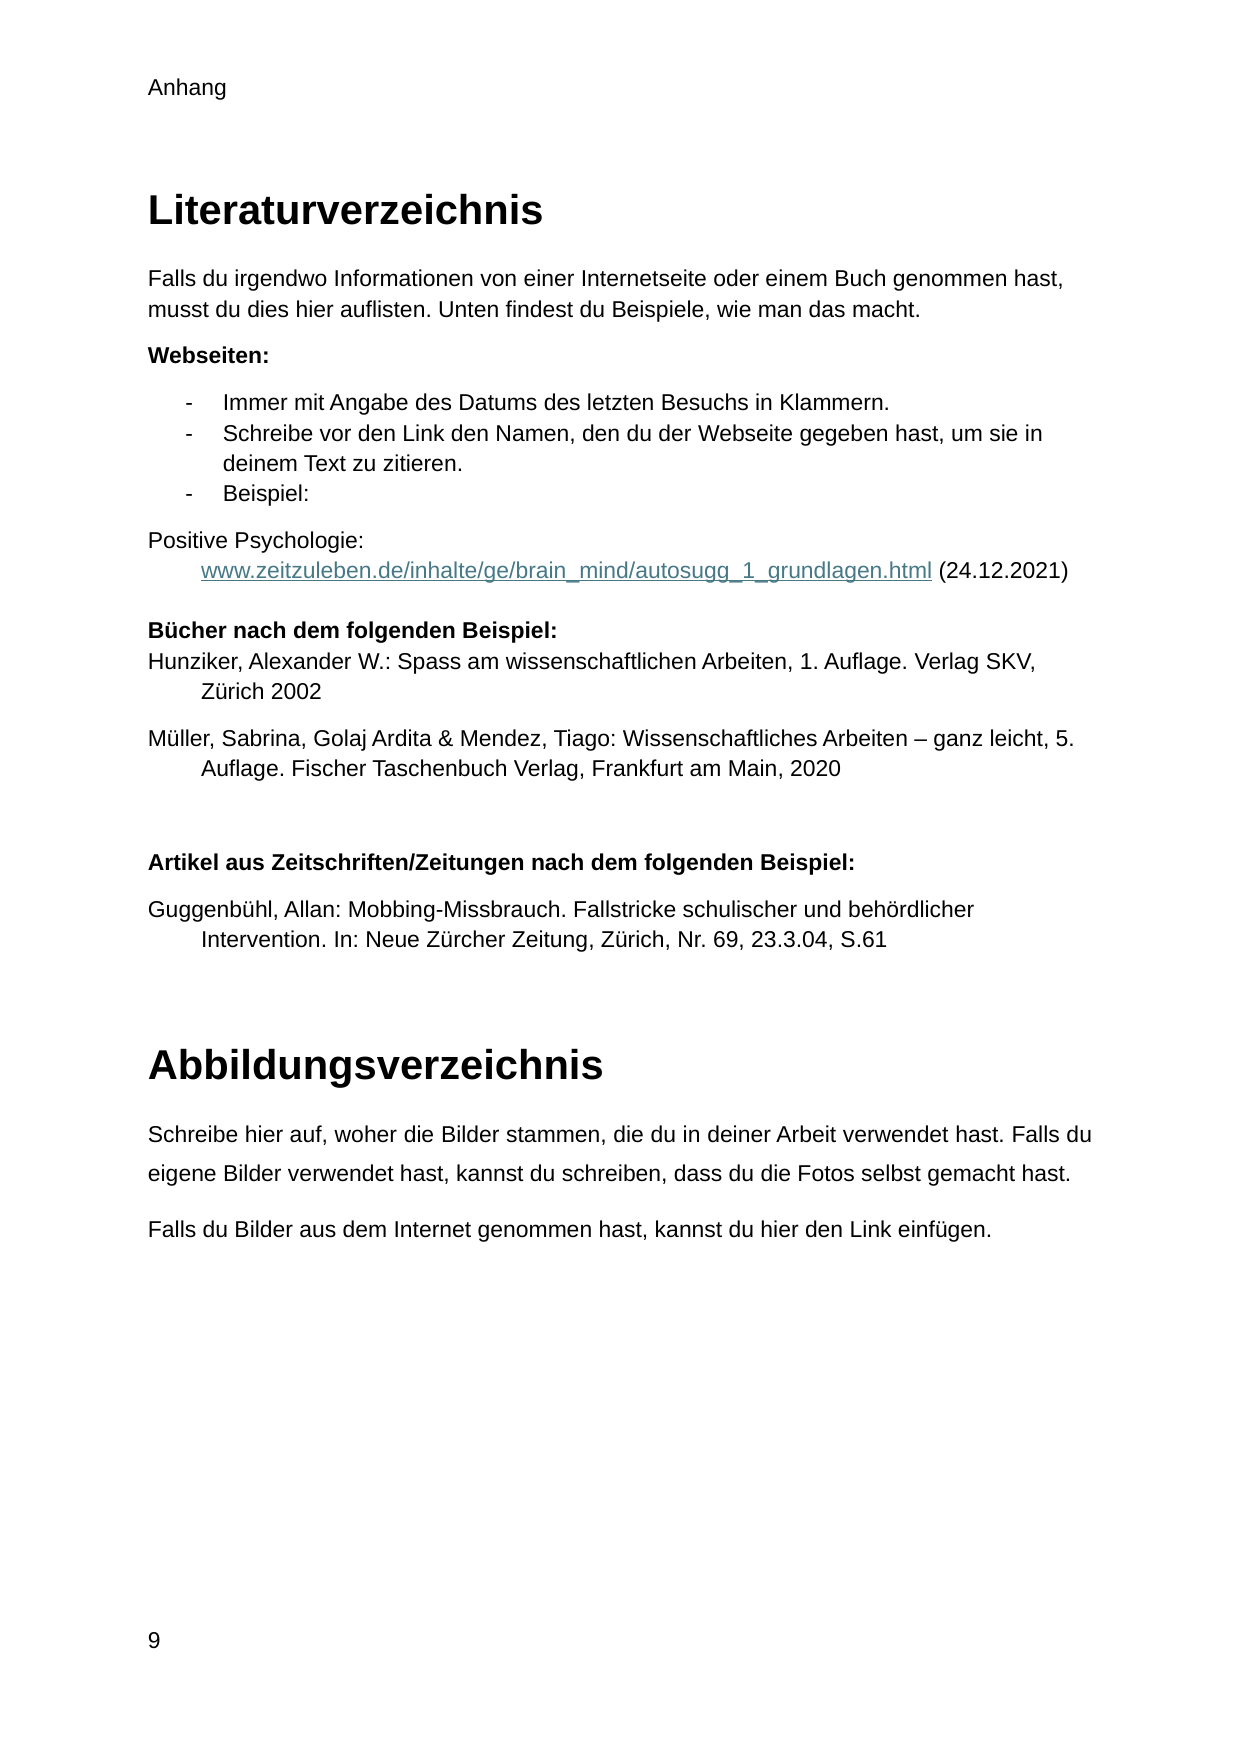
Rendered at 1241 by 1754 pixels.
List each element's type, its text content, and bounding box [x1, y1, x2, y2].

text Guggenbühl, Allan: Mobbing-Missbrauch. Fallstricke schulischer und behördlicher Intervention. In: Neue Zürcher Zeitung, Zürich, Nr. 69, 23.3.04, S.61 [148, 896, 1093, 952]
text Bücher nach dem folgenden Beispiel: [148, 617, 1093, 644]
text Artikel aus Zeitschriften/Zeitungen nach dem folgenden Beispiel: [148, 849, 1093, 875]
text Müller, Sabrina, Golaj Ardita & Mendez, Tiago: Wissenschaftliches Arbeiten – ganz leicht, 5. Auflage. Fischer Taschenbuch Verlag, Frankfurt am Main, 2020 [148, 725, 1093, 781]
subtitle Abbildungsverzeichnis [148, 1040, 1093, 1088]
list Immer mit Angabe des Datums des letzten Besuchs in Klammern. [185, 389, 1093, 416]
text Falls du Bilder aus dem Internet genommen hast, kannst du hier den Link einfügen. [148, 1216, 1093, 1242]
text Webseiten: [148, 342, 1093, 369]
text Hunziker, Alexander W.: Spass am wissenschaftlichen Arbeiten, 1. Auflage. Verlag SKV, Zürich 2002 [148, 648, 1093, 704]
text Schreibe hier auf, woher die Bilder stammen, die du in deiner Arbeit verwendet hast. Falls du eigene Bilder verwendet hast, kannst du schreiben, dass du die Fotos selbst gemacht hast. [148, 1121, 1093, 1186]
subtitle Literaturverzeichnis [148, 185, 1093, 233]
text Falls du irgendwo Informationen von einer Internetseite oder einem Buch genommen hast, musst du dies hier auflisten. Unten findest du Beispiele, wie man das macht. [148, 265, 1093, 322]
text Positive Psychologie: www.zeitzuleben.de/inhalte/ge/brain_mind/autosugg_1_grundlagen.html (24.12.2021) [148, 527, 1093, 583]
list Beispiel: [185, 480, 1093, 506]
list Schreibe vor den Link den Namen, den du der Webseite gegeben hast, um sie in deinem Text zu zitieren. [185, 419, 1093, 476]
